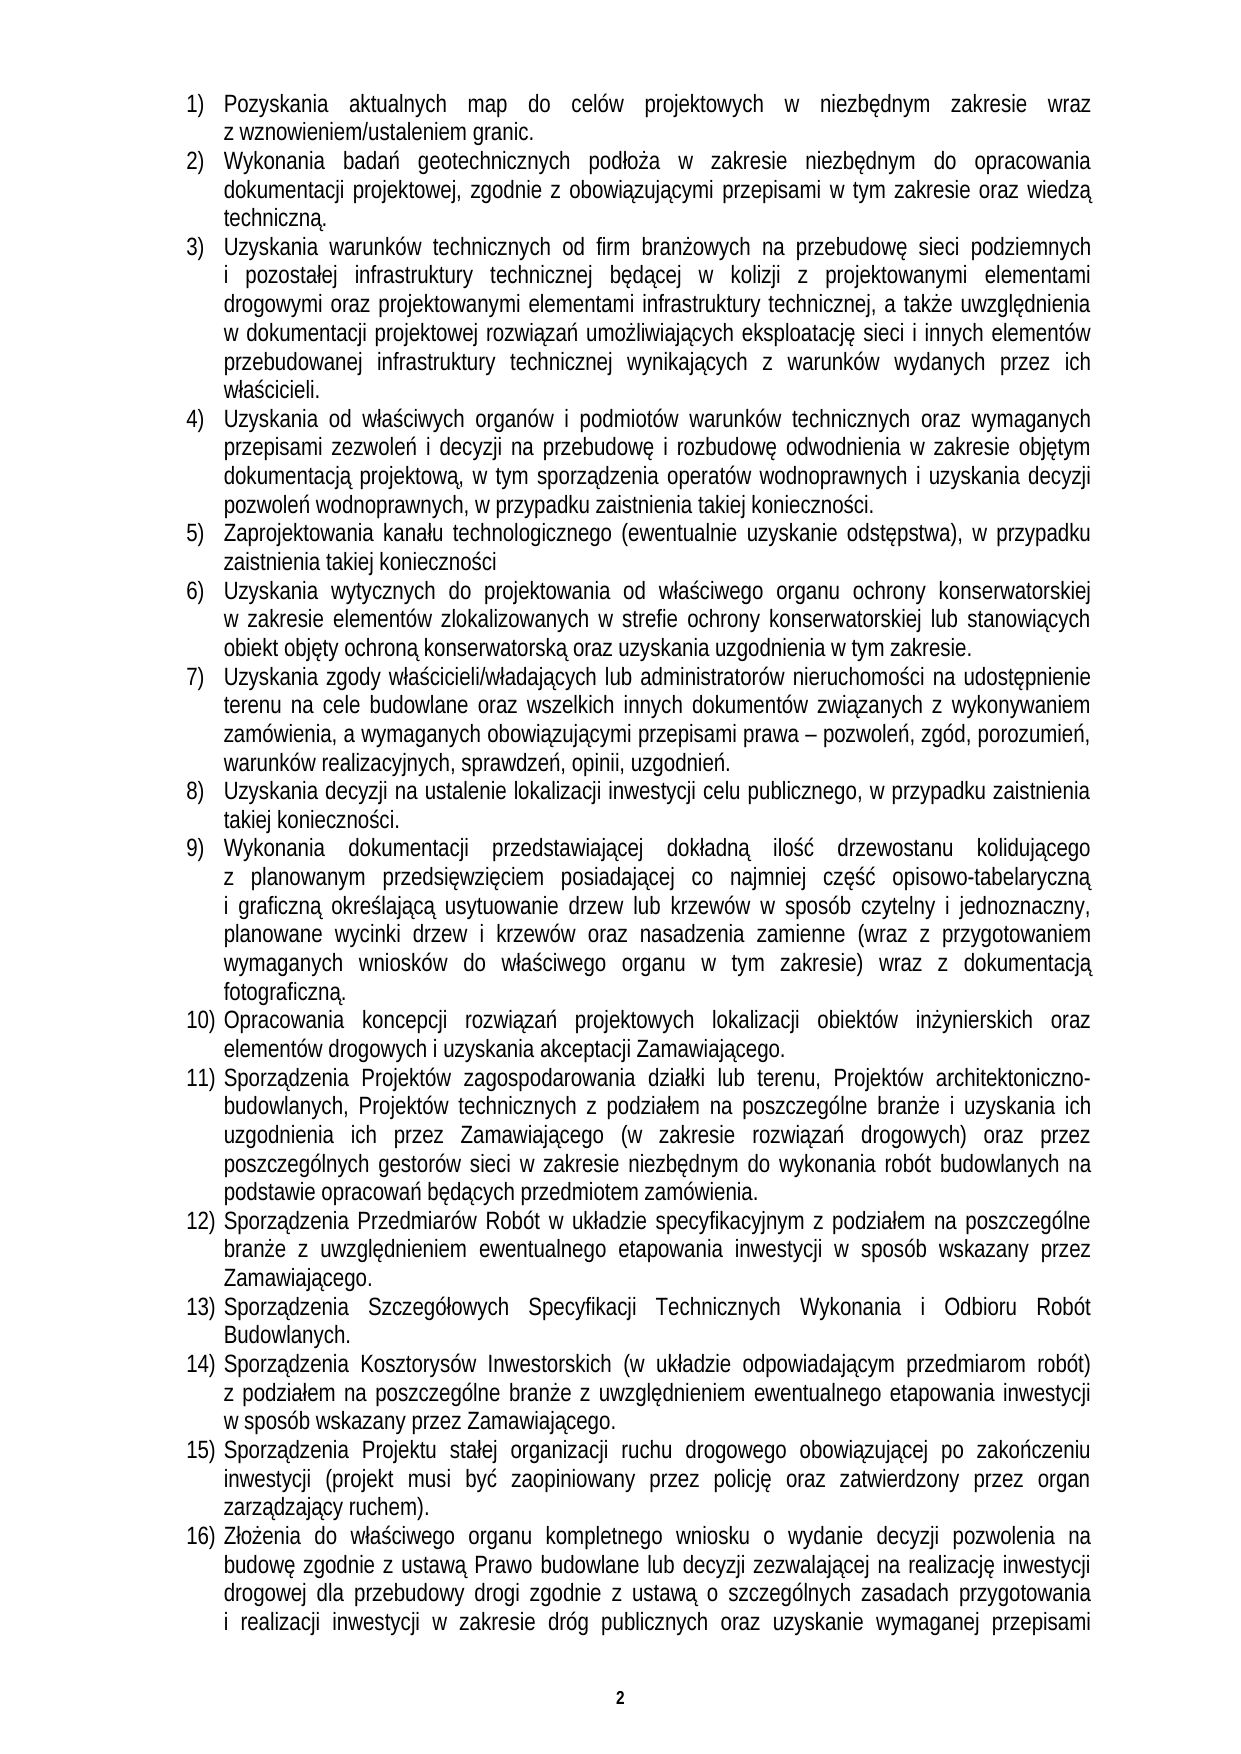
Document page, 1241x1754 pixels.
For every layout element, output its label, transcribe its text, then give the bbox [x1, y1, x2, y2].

list Wykonania dokumentacji przedstawiającej dokładną ilość drzewostanu kolidującego z planowanym przedsięwzięciem posiadającej co najmniej część opisowo-tabelaryczną i graficzną określającą usytuowanie drzew lub krzewów w sposób czytelny i jednoznaczny, planowane wycinki drzew i krzewów oraz nasadzenia zamienne (wraz z przygotowaniem wymaganych wniosków do właściwego organu w tym zakresie) wraz z dokumentacją fotograficzną. [186, 833, 1093, 1005]
list Sporządzenia Projektów zagospodarowania działki lub terenu, Projektów architektoniczno-budowlanych, Projektów technicznych z podziałem na poszczególne branże i uzyskania ich uzgodnienia ich przez Zamawiającego (w zakresie rozwiązań drogowych) oraz przez poszczególnych gestorów sieci w zakresie niezbędnym do wykonania robót budowlanych na podstawie opracowań będących przedmiotem zamówienia. [186, 1063, 1093, 1206]
list Pozyskania aktualnych map do celów projektowych w niezbędnym zakresie wraz z wznowieniem/ustaleniem granic. [186, 89, 1093, 146]
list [186, 1521, 1093, 1636]
list Uzyskania warunków technicznych od firm branżowych na przebudowę sieci podziemnych i pozostałej infrastruktury technicznej będącej w kolizji z projektowanymi elementami drogowymi oraz projektowanymi elementami infrastruktury technicznej, a także uwzględnienia w dokumentacji projektowej rozwiązań umożliwiających eksploatację sieci i innych elementów przebudowanej infrastruktury technicznej wynikających z warunków wydanych przez ich właścicieli. [186, 232, 1093, 404]
list Sporządzenia Projektu stałej organizacji ruchu drogowego obowiązującej po zakończeniu inwestycji (projekt musi być zaopiniowany przez policję oraz zatwierdzony przez organ zarządzający ruchem). [186, 1435, 1093, 1521]
list Sporządzenia Szczegółowych Specyfikacji Technicznych Wykonania i Odbioru Robót Budowlanych. [186, 1292, 1093, 1349]
list Wykonania badań geotechnicznych podłoża w zakresie niezbędnym do opracowania dokumentacji projektowej, zgodnie z obowiązującymi przepisami w tym zakresie oraz wiedzą techniczną. [186, 146, 1093, 232]
list Uzyskania wytycznych do projektowania od właściwego organu ochrony konserwatorskiej w zakresie elementów zlokalizowanych w strefie ochrony konserwatorskiej lub stanowiących obiekt objęty ochroną konserwatorską oraz uzyskania uzgodnienia w tym zakresie. [186, 576, 1093, 662]
list Uzyskania decyzji na ustalenie lokalizacji inwestycji celu publicznego, w przypadku zaistnienia takiej konieczności. [186, 776, 1093, 833]
list Zaprojektowania kanału technologicznego (ewentualnie uzyskanie odstępstwa), w przypadku zaistnienia takiej konieczności [186, 518, 1093, 576]
list Opracowania koncepcji rozwiązań projektowych lokalizacji obiektów inżynierskich oraz elementów drogowych i uzyskania akceptacji Zamawiającego. [186, 1005, 1093, 1063]
list Sporządzenia Kosztorysów Inwestorskich (w układzie odpowiadającym przedmiarom robót) z podziałem na poszczególne branże z uwzględnieniem ewentualnego etapowania inwestycji w sposób wskazany przez Zamawiającego. [186, 1349, 1093, 1435]
list Sporządzenia Przedmiarów Robót w układzie specyfikacyjnym z podziałem na poszczególne branże z uwzględnieniem ewentualnego etapowania inwestycji w sposób wskazany przez Zamawiającego. [186, 1206, 1093, 1292]
list Uzyskania od właściwych organów i podmiotów warunków technicznych oraz wymaganych przepisami zezwoleń i decyzji na przebudowę i rozbudowę odwodnienia w zakresie objętym dokumentacją projektową, w tym sporządzenia operatów wodnoprawnych i uzyskania decyzji pozwoleń wodnoprawnych, w przypadku zaistnienia takiej konieczności. [186, 404, 1093, 518]
list Uzyskania zgody właścicieli/władających lub administratorów nieruchomości na udostępnienie terenu na cele budowlane oraz wszelkich innych dokumentów związanych z wykonywaniem zamówienia, a wymaganych obowiązującymi przepisami prawa – pozwoleń, zgód, porozumień, warunków realizacyjnych, sprawdzeń, opinii, uzgodnień. [186, 662, 1093, 776]
